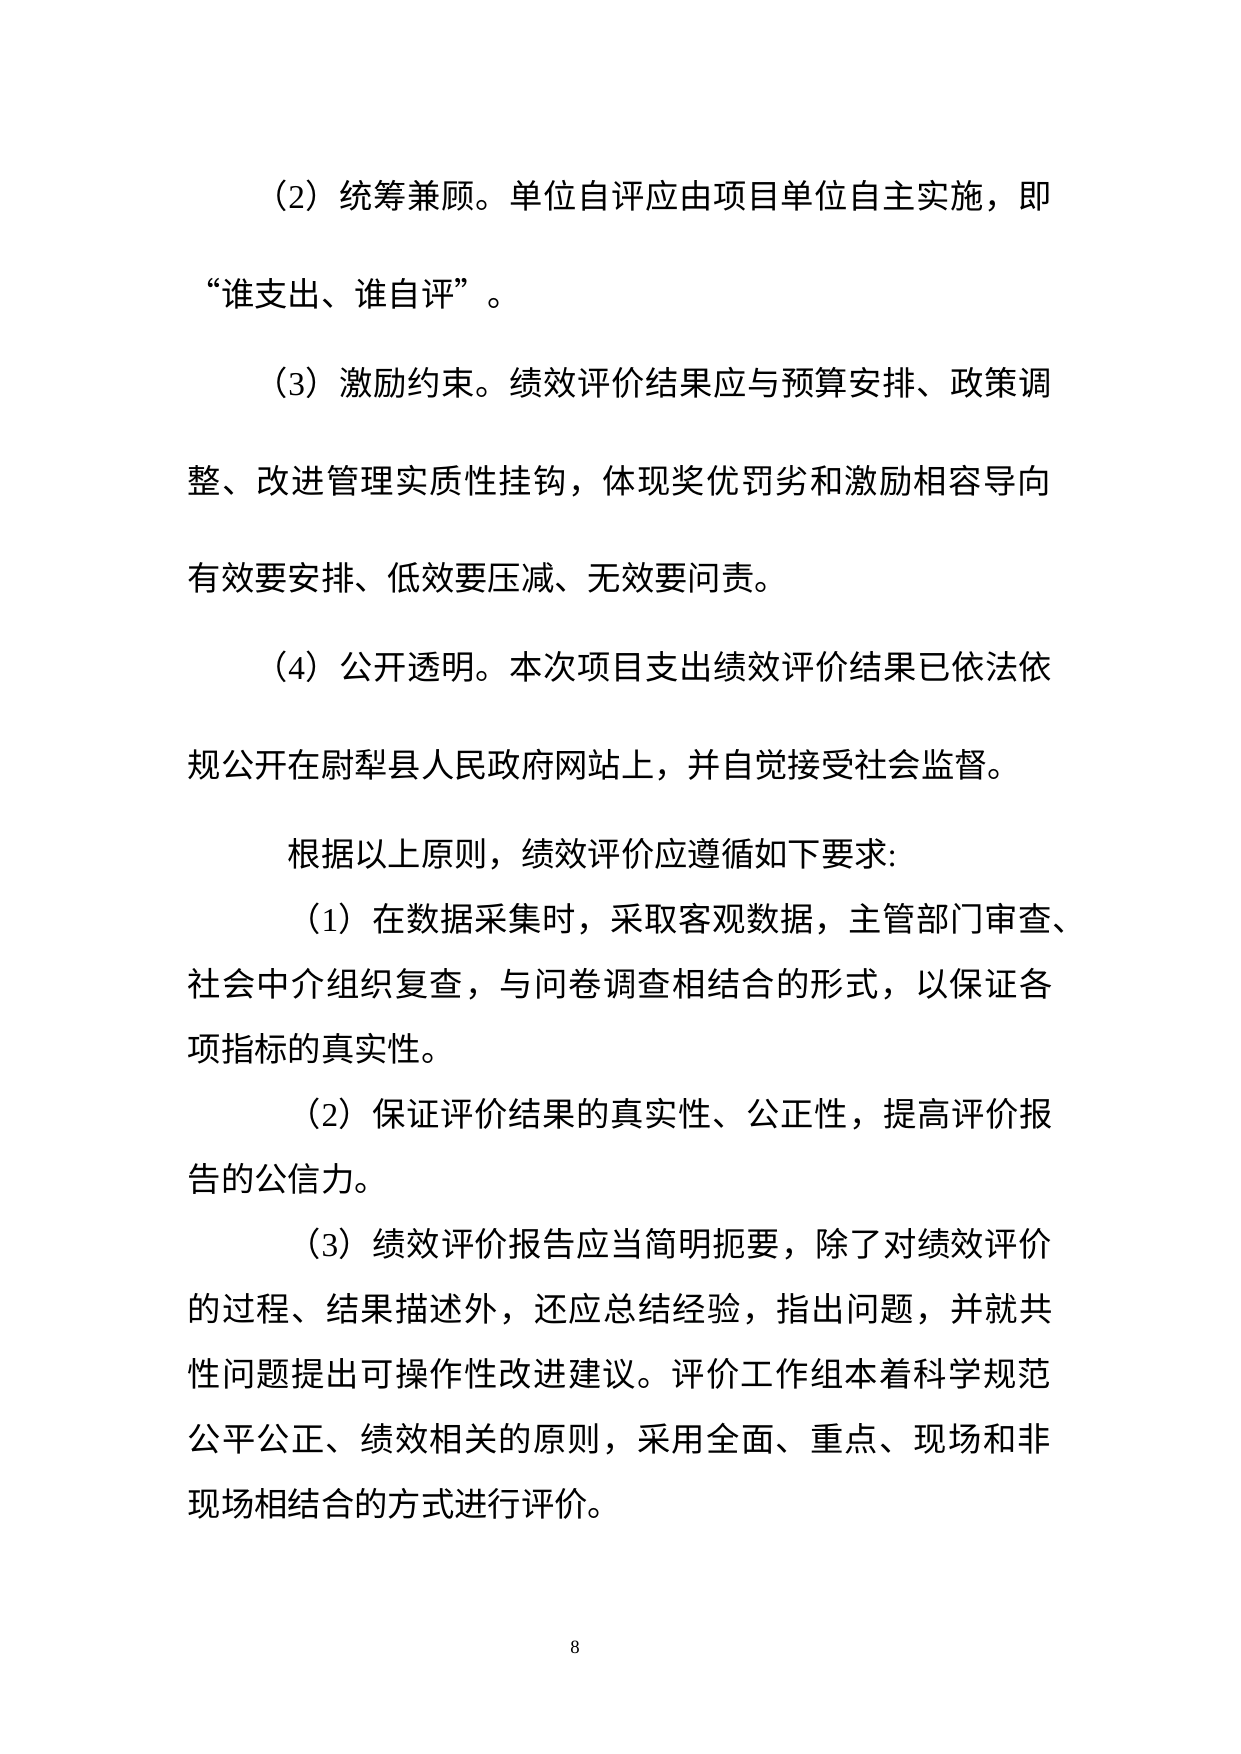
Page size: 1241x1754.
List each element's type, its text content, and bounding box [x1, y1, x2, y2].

text （1）在数据采集时，采取客观数据，主管部门审查、社会中介组织复查，与问卷调查相结合的形式，以保证各项指标的真实性。 [187, 884, 1053, 1079]
text （2）保证评价结果的真实性、公正性，提高评价报告的公信力。 [187, 1079, 1053, 1209]
text （4）公开透明。本次项目支出绩效评价结果已依法依规公开在尉犁县人民政府网站上，并自觉接受社会监督。 [187, 633, 1053, 795]
text （2）统筹兼顾。单位自评应由项目单位自主实施，即“谁支出、谁自评”。 [187, 162, 1053, 324]
text 根据以上原则，绩效评价应遵循如下要求: [187, 819, 1053, 884]
text （3）激励约束。绩效评价结果应与预算安排、政策调整、改进管理实质性挂钩，体现奖优罚劣和激励相容导向，有效要安排、低效要压减、无效要问责。 [187, 348, 1053, 608]
text （3）绩效评价报告应当简明扼要，除了对绩效评价的过程、结果描述外，还应总结经验，指出问题，并就共性问题提出可操作性改进建议。评价工作组本着科学规范、公平公正、绩效相关的原则，采用全面、重点、现场和非现场相结合的方式进行评价。 [187, 1209, 1053, 1534]
